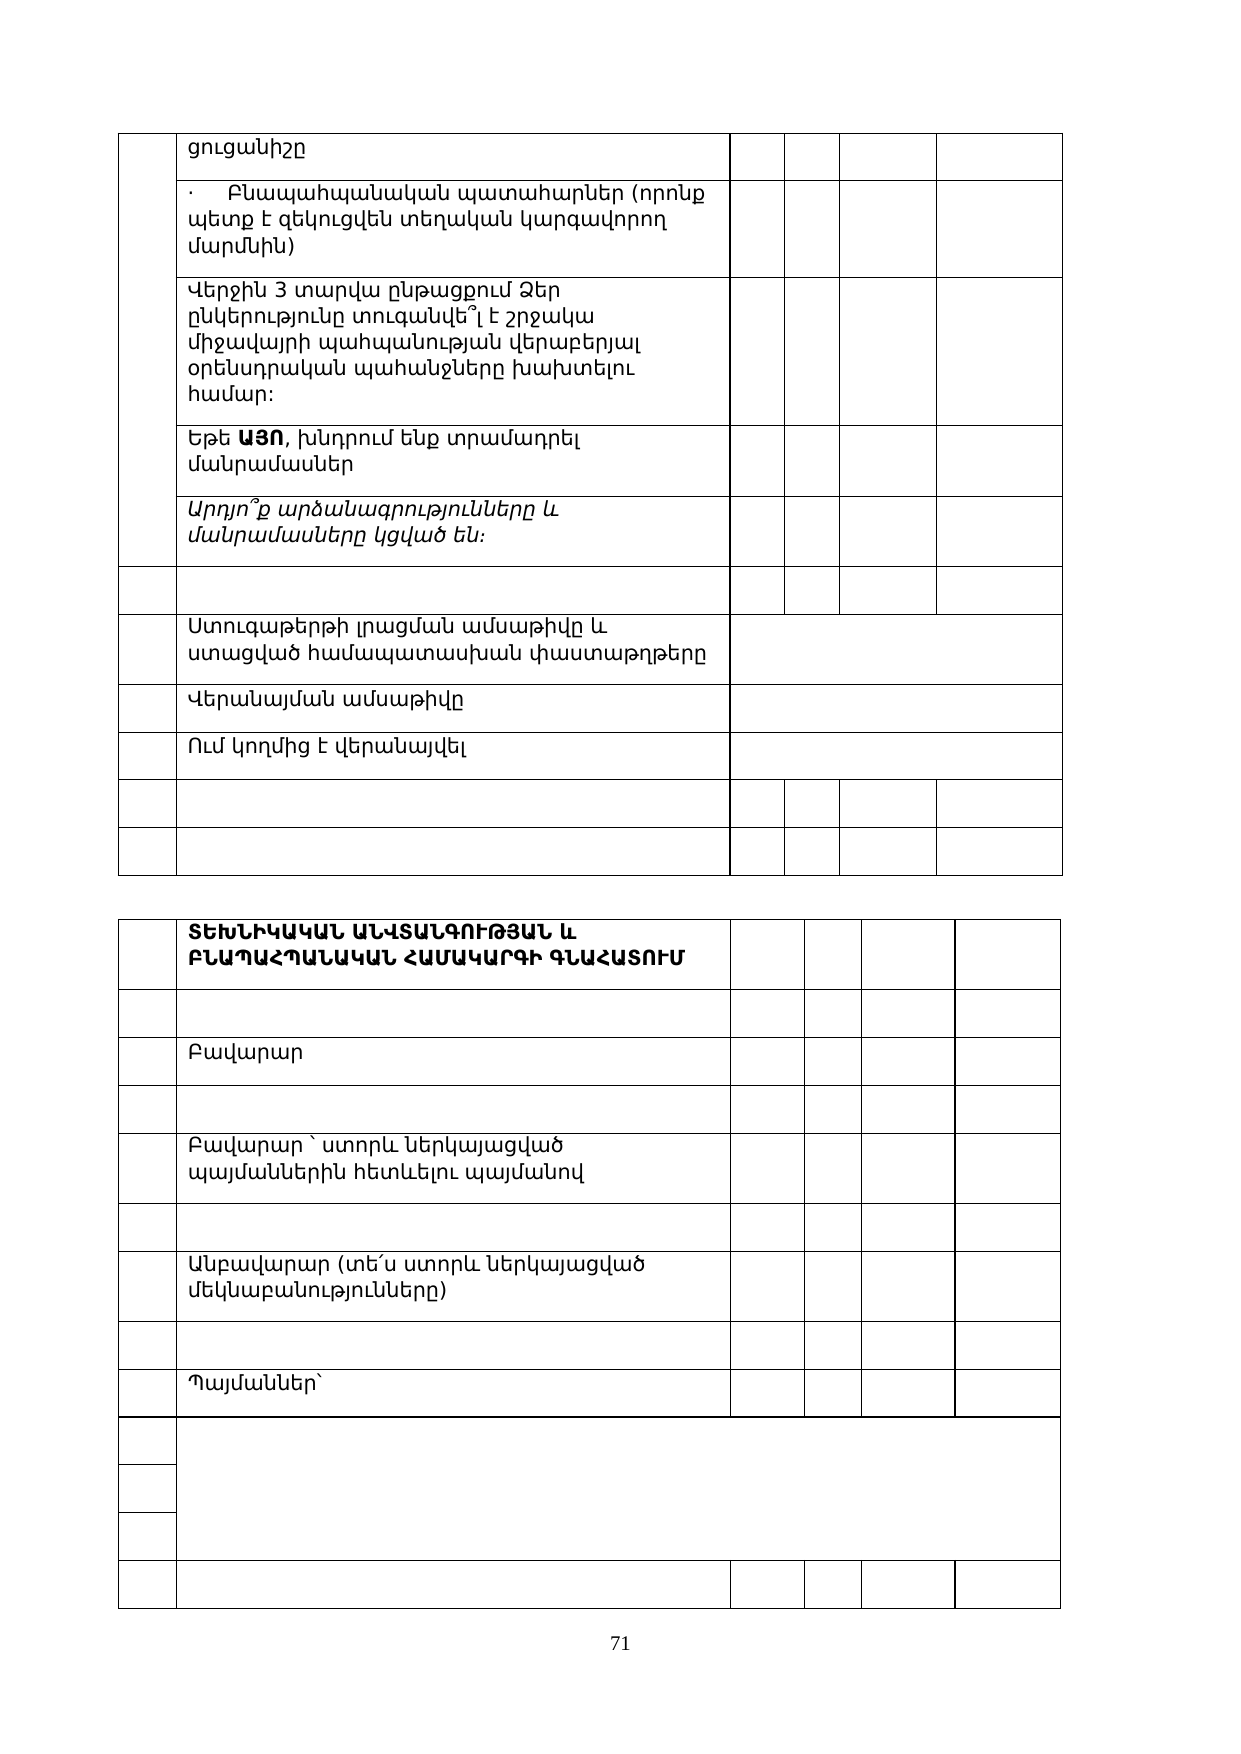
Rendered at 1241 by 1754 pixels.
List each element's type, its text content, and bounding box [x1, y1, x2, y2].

table_cell [785, 278, 839, 425]
table_cell [956, 1370, 1060, 1416]
table_cell [956, 1134, 1060, 1203]
table_cell [177, 828, 729, 875]
table_cell Ստուգաթերթի լրացման ամսաթիվը և ստացված համապատասխան փաստաթղթերը [177, 615, 729, 684]
table_cell [805, 1204, 861, 1251]
table_cell [805, 1561, 861, 1608]
table_cell [956, 1038, 1060, 1085]
table_cell [956, 1252, 1060, 1321]
table_cell [731, 990, 804, 1037]
table_cell Եթե ԱՅՈ, խնդրում ենք տրամադրել մանրամասներ [177, 426, 729, 496]
table_cell [731, 1252, 804, 1321]
table_header [805, 920, 861, 989]
table_cell [731, 685, 1062, 732]
table_cell [805, 1086, 861, 1132]
table_cell [177, 780, 729, 827]
table_cell [937, 278, 1062, 425]
table_cell [956, 1561, 1060, 1608]
table_cell [731, 426, 784, 496]
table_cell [177, 134, 729, 180]
table_cell [785, 134, 839, 180]
table_header [956, 920, 1060, 989]
table_cell Պայմաններ՝ [177, 1370, 730, 1416]
table_cell [937, 426, 1062, 496]
table_cell [862, 1204, 954, 1251]
table_cell [937, 567, 1062, 613]
table_cell [862, 1086, 954, 1132]
table_cell [731, 615, 1062, 684]
table_cell [731, 134, 784, 180]
table_cell Արդյո՞ք արձանագրությունները և մանրամասները կցված են։ [177, 497, 729, 566]
table_cell [731, 278, 784, 425]
table_cell [119, 1204, 176, 1251]
table_cell [119, 990, 176, 1037]
table_cell [862, 1134, 954, 1203]
table_cell [805, 1370, 861, 1416]
table_cell [119, 1418, 176, 1464]
table_cell [956, 1204, 1060, 1251]
table_cell [177, 1418, 1060, 1560]
table_cell [862, 1561, 954, 1608]
table_cell [805, 990, 861, 1037]
table_cell Վերջին 3 տարվա ընթացքում Ձեր ընկերությունը տուգանվե՞լ է շրջակա միջավայրի պահպանության վերաբերյալ օրենսդրական պահանջները խախտելու համար: [177, 278, 729, 425]
table_cell [731, 1086, 804, 1132]
table_cell [937, 828, 1062, 875]
table_cell Անբավարար (տե՛ս ստորև ներկայացված մեկնաբանությունները) [177, 1252, 730, 1321]
table_cell [119, 685, 176, 732]
table_cell [119, 780, 176, 827]
table_cell Ում կողմից է վերանայվել [177, 733, 729, 779]
table_cell [785, 780, 839, 827]
table_cell [731, 1134, 804, 1203]
table_cell [119, 1513, 176, 1560]
table_cell [119, 1086, 176, 1132]
table_cell [119, 615, 176, 684]
table_cell [785, 828, 839, 875]
table_cell · Բնապահպանական պատահարներ (որոնք պետք է զեկուցվեն տեղական կարգավորող մարմնին) [177, 181, 729, 277]
table_cell [956, 990, 1060, 1037]
table_cell [119, 1561, 176, 1608]
table_cell [119, 567, 176, 613]
table_cell [177, 567, 729, 613]
table_header [119, 920, 176, 989]
table_cell [840, 780, 936, 827]
table_cell Բավարար ՝ ստորև ներկայացված պայմաններին հետևելու պայմանով [177, 1134, 730, 1203]
table_header ՏԵԽՆԻԿԱԿԱՆ ԱՆՎՏԱՆԳՈՒԹՅԱՆ և ԲՆԱՊԱՀՊԱՆԱԿԱՆ ՀԱՄԱԿԱՐԳԻ ԳՆԱՀԱՏՈՒՄ [177, 920, 730, 989]
table_cell [731, 181, 784, 277]
table_cell [862, 1370, 954, 1416]
table_header [731, 920, 804, 989]
table_cell [731, 567, 784, 613]
table_cell [119, 1038, 176, 1085]
table_cell [956, 1086, 1060, 1132]
table_cell [177, 1204, 730, 1251]
table_cell [731, 497, 784, 566]
table_header [862, 920, 954, 989]
table_cell [840, 134, 936, 180]
table_cell [840, 497, 936, 566]
table_cell [937, 181, 1062, 277]
table_cell [177, 1322, 730, 1368]
table_cell [785, 181, 839, 277]
table_cell [785, 567, 839, 613]
table_cell [785, 497, 839, 566]
table_cell [119, 733, 176, 779]
table_cell [805, 1322, 861, 1368]
table_cell [862, 1322, 954, 1368]
table_cell [862, 990, 954, 1037]
table_cell [731, 1322, 804, 1368]
table_cell [119, 1134, 176, 1203]
table_cell [119, 1370, 176, 1416]
table_cell [805, 1038, 861, 1085]
table_cell [731, 1204, 804, 1251]
table_cell [956, 1322, 1060, 1368]
table_cell Վերանայման ամսաթիվը [177, 685, 729, 732]
table_cell [840, 828, 936, 875]
table_cell [805, 1134, 861, 1203]
table_cell [119, 828, 176, 875]
table_cell [731, 1038, 804, 1085]
table_cell [731, 1561, 804, 1608]
table_cell [731, 733, 1062, 779]
table_cell [862, 1252, 954, 1321]
table_cell [177, 990, 730, 1037]
table_cell Բավարար [177, 1038, 730, 1085]
table_cell [731, 1370, 804, 1416]
table_cell [177, 1086, 730, 1132]
table_cell [177, 1561, 730, 1608]
table_cell [840, 181, 936, 277]
table_cell [937, 497, 1062, 566]
table_cell [119, 1465, 176, 1512]
table_cell [862, 1038, 954, 1085]
table_cell [731, 828, 784, 875]
table_cell [937, 780, 1062, 827]
table_cell [119, 1322, 176, 1368]
table_cell [785, 426, 839, 496]
table_cell [840, 278, 936, 425]
table_cell [805, 1252, 861, 1321]
table_cell [731, 780, 784, 827]
table_cell [119, 1252, 176, 1321]
table_cell [937, 134, 1062, 180]
table_cell [840, 567, 936, 613]
table_cell [840, 426, 936, 496]
